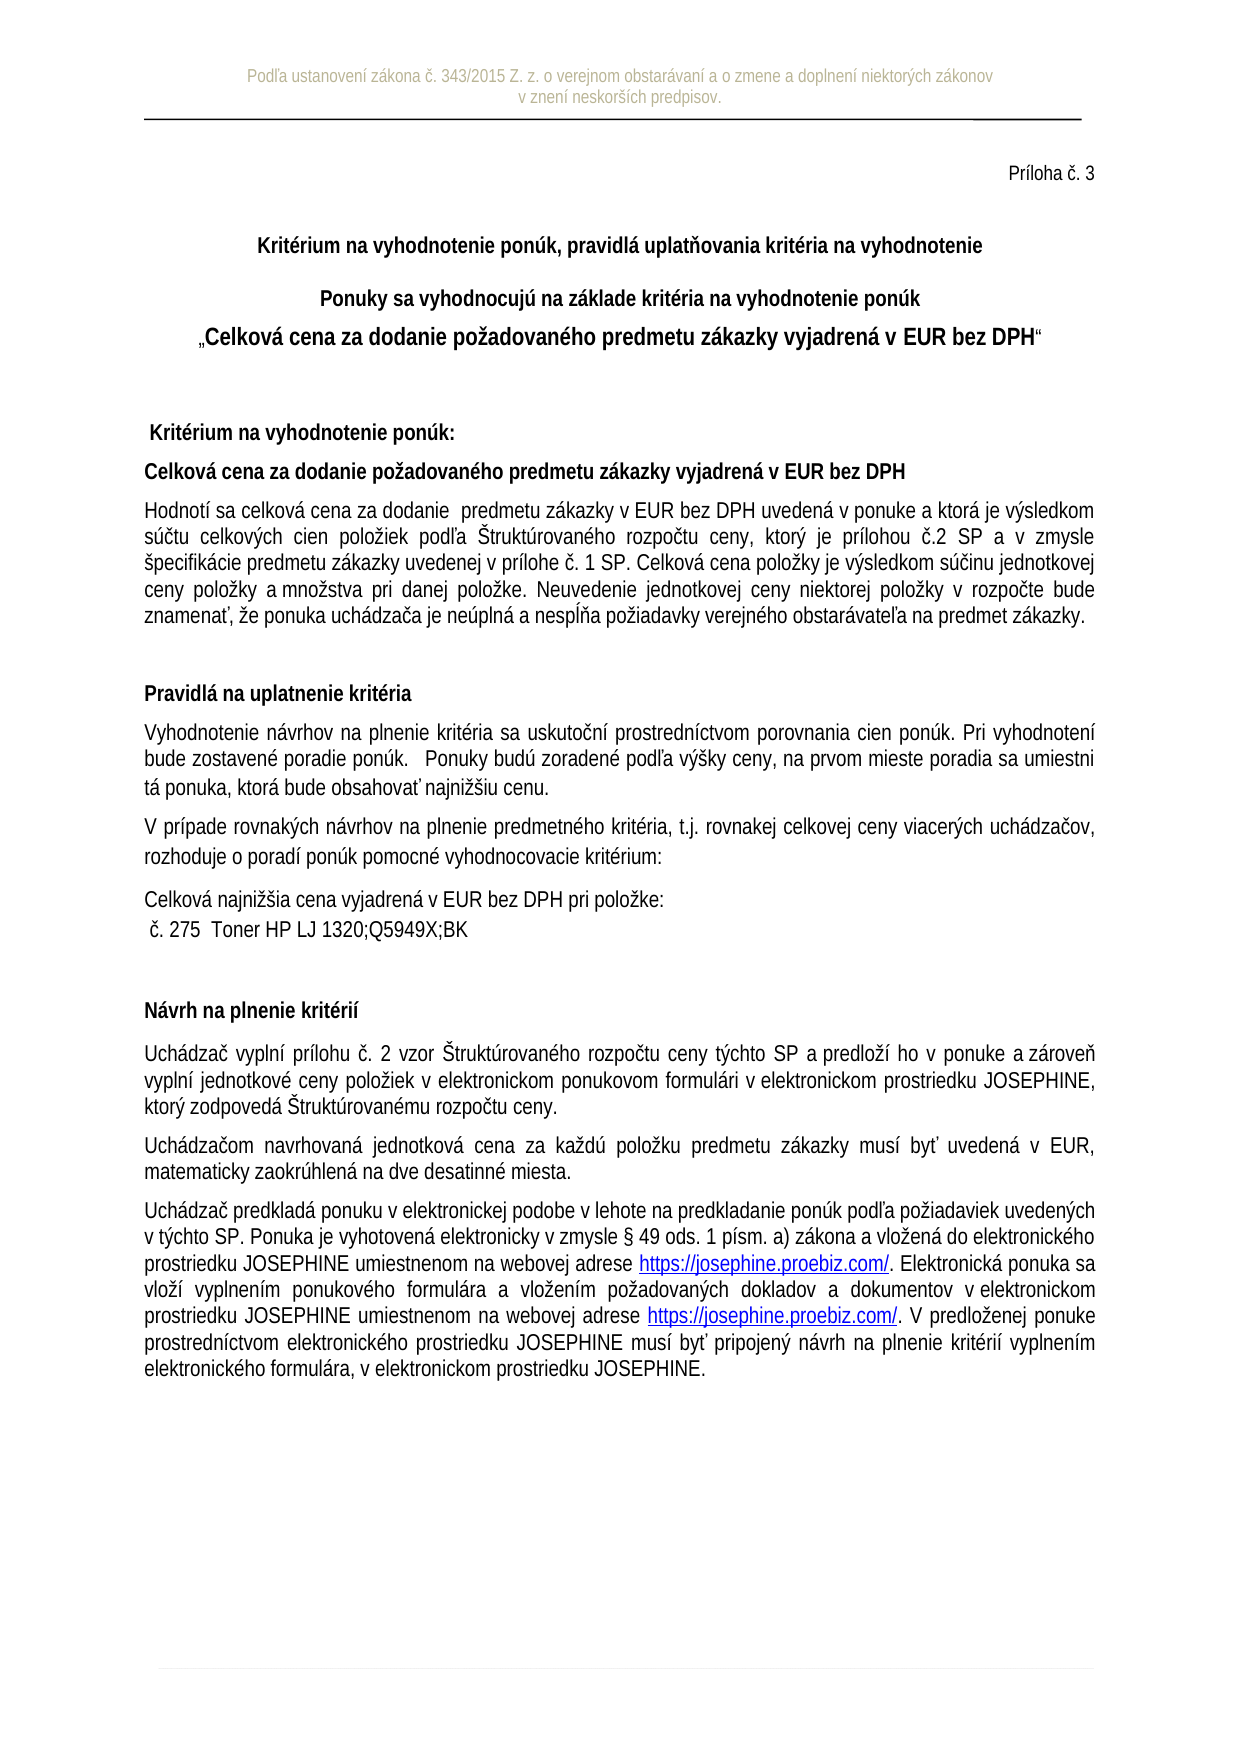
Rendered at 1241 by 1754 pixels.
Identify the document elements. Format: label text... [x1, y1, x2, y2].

text Kritérium na vyhodnotenie ponúk: [144, 419, 1096, 445]
text V prípade rovnakých návrhov na plnenie predmetného kritéria, t.j. rovnakej celkovej ceny viacerých uchádzačov, rozhoduje o poradí ponúk pomocné vyhodnocovacie kritérium: [144, 813, 1096, 869]
text Uchádzač vyplní prílohu č. 2 vzor Štruktúrovaného rozpočtu ceny týchto SP a predloží ho v ponuke a zároveň vyplní jednotkové ceny položiek v elektronickom ponukovom formulári v elektronickom prostriedku JOSEPHINE, ktorý zodpovedá Štruktúrovanému rozpočtu ceny. [144, 1040, 1096, 1119]
text Hodnotí sa celková cena za dodanie predmetu zákazky v EUR bez DPH uvedená v ponuke a ktorá je výsledkom súčtu celkových cien položiek podľa Štruktúrovaného rozpočtu ceny, ktorý je prílohou č.2 SP a v zmysle špecifikácie predmetu zákazky uvedenej v prílohe č. 1 SP. Celková cena položky je výsledkom súčinu jednotkovej ceny položky a množstva pri danej položke. Neuvedenie jednotkovej ceny niektorej položky v rozpočte bude znamenať, že ponuka uchádzača je neúplná a nespĺňa požiadavky verejného obstarávateľa na predmet zákazky. [144, 497, 1096, 628]
text Kritérium na vyhodnotenie ponúk, pravidlá uplatňovania kritéria na vyhodnotenie [144, 233, 1096, 259]
text Ponuky sa vyhodnocujú na základe kritéria na vyhodnotenie ponúk [144, 285, 1096, 312]
text Celková cena za dodanie požadovaného predmetu zákazky vyjadrená v EUR bez DPH [144, 458, 1096, 484]
text Uchádzač predkladá ponuku v elektronickej podobe v lehote na predkladanie ponúk podľa požiadaviek uvedených v týchto SP. Ponuka je vyhotovená elektronicky v zmysle § 49 ods. 1 písm. a) zákona a vložená do elektronického prostriedku JOSEPHINE umiestnenom na webovej adrese https://josephine.proebiz.com/. Elektronická ponuka sa vloží vyplnením ponukového formulára a vložením požadovaných dokladov a dokumentov v elektronickom prostriedku JOSEPHINE umiestnenom na webovej adrese https://josephine.proebiz.com/. V predloženej ponuke prostredníctvom elektronického prostriedku JOSEPHINE musí byť pripojený návrh na plnenie kritérií vyplnením elektronického formulára, v elektronickom prostriedku JOSEPHINE. [144, 1197, 1096, 1381]
text Celková najnižšia cena vyjadrená v EUR bez DPH pri položke: [144, 886, 1096, 912]
text „Celková cena za dodanie požadovaného predmetu zákazky vyjadrená v EUR bez DPH“7 [144, 324, 1096, 350]
text Uchádzačom navrhovaná jednotková cena za každú položku predmetu zákazky musí byť uvedená v EUR, matematicky zaokrúhlená na dve desatinné miesta. [144, 1132, 1096, 1184]
text č. 275 Toner HP LJ 1320;Q5949X;BK [144, 916, 1096, 942]
text Príloha č. 3 [955, 161, 1096, 185]
text Návrh na plnenie kritérií [144, 997, 1096, 1024]
text Pravidlá na uplatnenie kritéria [144, 680, 1096, 706]
text Vyhodnotenie návrhov na plnenie kritéria sa uskutoční prostredníctvom porovnania cien ponúk. Pri vyhodnotení bude zostavené poradie ponúk. Ponuky budú zoradené podľa výšky ceny, na prvom mieste poradia sa umiestni tá ponuka, ktorá bude obsahovať najnižšiu cenu. [144, 719, 1096, 800]
